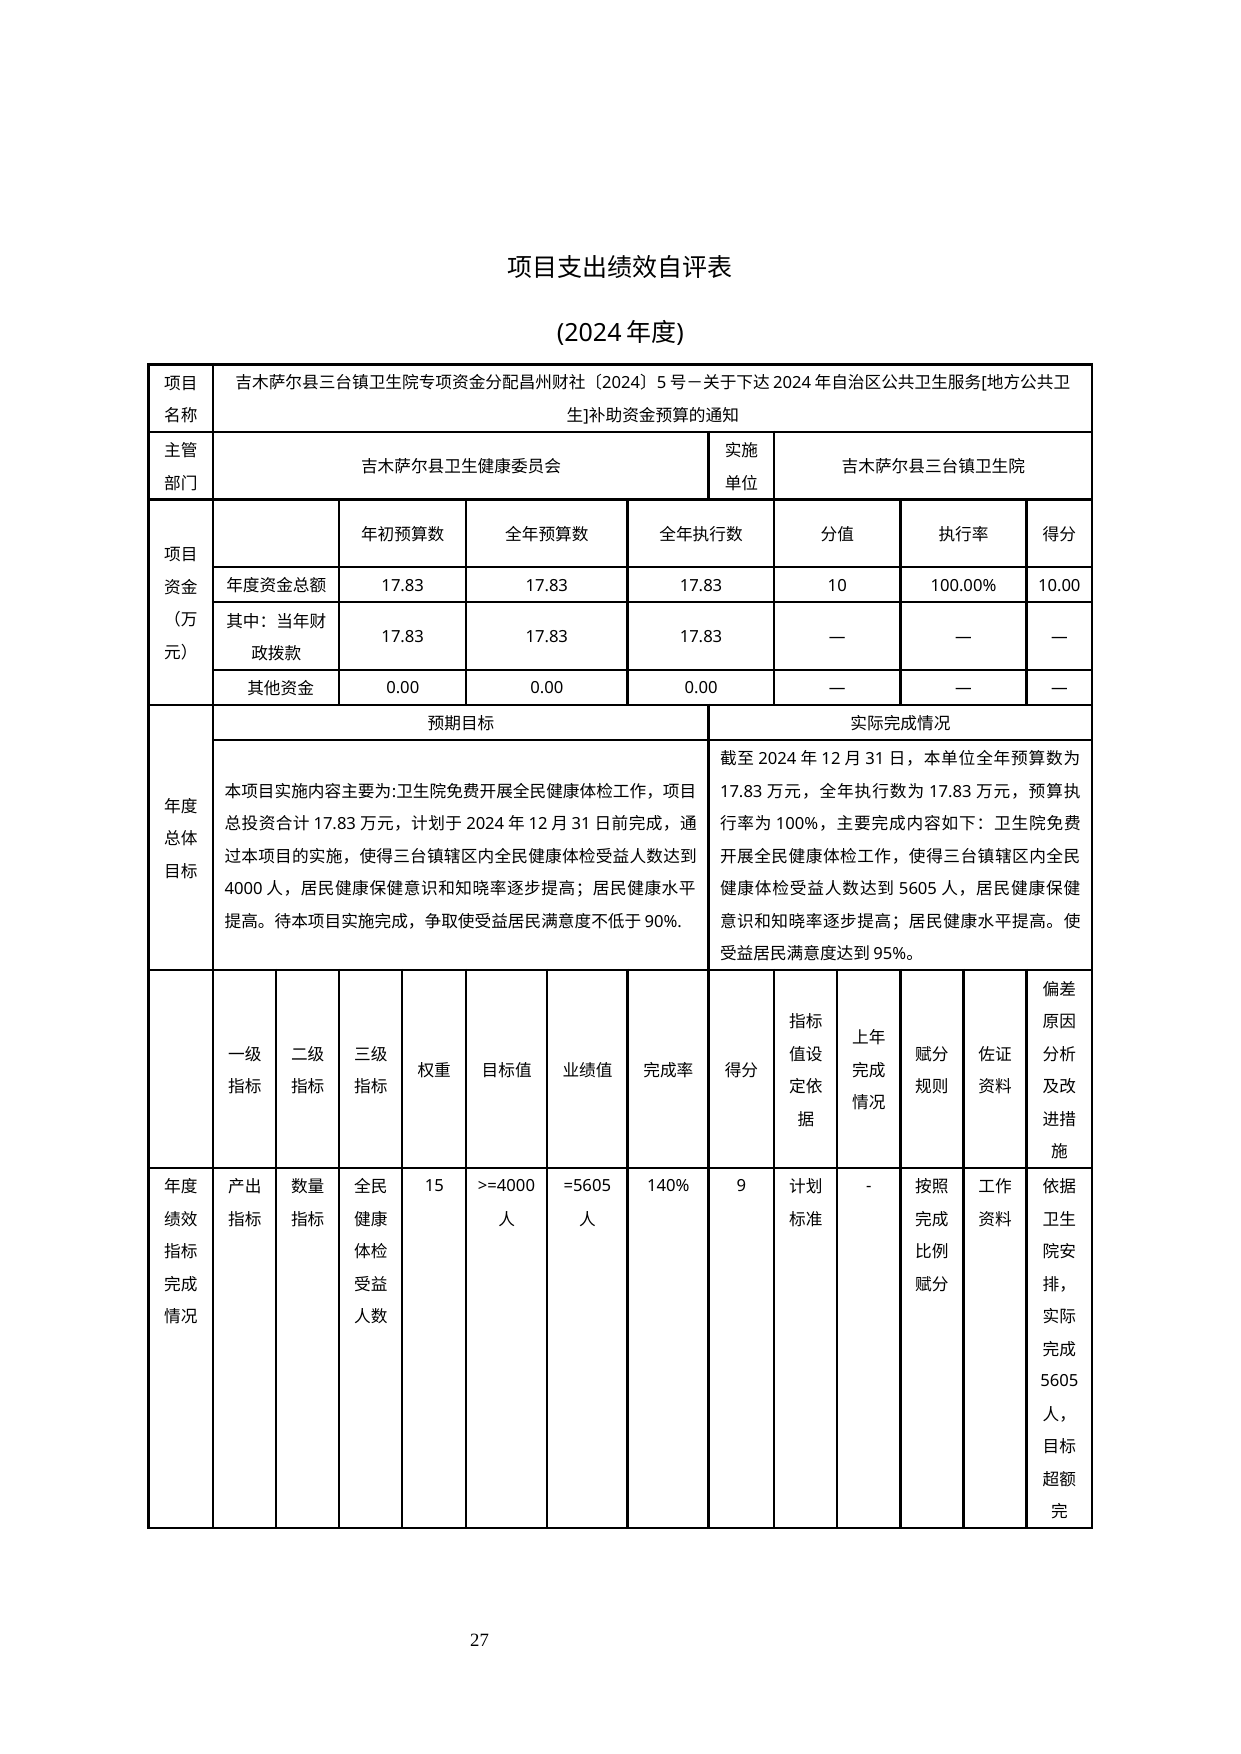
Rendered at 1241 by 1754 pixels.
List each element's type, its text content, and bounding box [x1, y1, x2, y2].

table_cell 指标值设定依据 [775, 971, 836, 1166]
table_cell 0.00 [467, 671, 626, 703]
table_cell 主管部门 [150, 433, 212, 498]
table_cell 分值 [775, 501, 899, 566]
table_cell 0.00 [340, 671, 465, 703]
table_cell 项目名称 [150, 366, 212, 431]
table_cell — [775, 671, 899, 703]
table_cell 实际完成情况 [710, 706, 1091, 739]
table_cell — [902, 671, 1025, 703]
table_cell 年度资金总额 [214, 568, 338, 601]
table_cell 其他资金 [214, 671, 338, 703]
table_cell 17.83 [629, 568, 773, 601]
table_cell 计划标准 [775, 1169, 836, 1526]
table_cell 140% [629, 1169, 707, 1526]
table_cell 年度绩效指标完成情况 [150, 1169, 212, 1526]
table_cell 9 [710, 1169, 773, 1526]
table_cell 实施单位 [710, 433, 773, 498]
table_cell 完成率 [629, 971, 707, 1166]
table_cell 偏差原因分析及改进措施 [1028, 971, 1091, 1166]
table_cell 吉木萨尔县三台镇卫生院 [775, 433, 1091, 498]
table_cell 数量指标 [277, 1169, 338, 1526]
table_cell 15 [403, 1169, 465, 1526]
table_cell 三级指标 [340, 971, 401, 1166]
table_cell 预期目标 [214, 706, 707, 739]
table_cell 得分 [1028, 501, 1091, 566]
table_cell 项目资金（万元） [150, 501, 212, 703]
table_cell 目标值 [467, 971, 546, 1166]
table_cell 全年执行数 [629, 501, 773, 566]
table_cell 佐证资料 [965, 971, 1025, 1166]
table_cell 17.83 [467, 568, 626, 601]
table_cell 执行率 [902, 501, 1025, 566]
table_cell 工作资料 [965, 1169, 1025, 1526]
table_cell 本项目实施内容主要为:卫生院免费开展全民健康体检工作，项目总投资合计17.83万元，计划于2024年12月31日前完成，通过本项目的实施，使得三台镇辖区内全民健康体检受益人数达到4000人，居民健康保健意识和知晓率逐步提高；居民健康水平提高。待本项目实施完成，争取使受益居民满意度不低于90%. [214, 741, 707, 969]
table_cell — [902, 603, 1025, 668]
table_cell =5605人 [548, 1169, 626, 1526]
table_cell 100.00% [902, 568, 1025, 601]
table_cell 吉木萨尔县三台镇卫生院专项资金分配昌州财社〔2024〕5号－关于下达2024年自治区公共卫生服务[地方公共卫生]补助资金预算的通知 [214, 366, 1091, 431]
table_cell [1028, 1169, 1091, 1526]
table_cell 产出指标 [214, 1169, 275, 1526]
table_cell 全民健康体检受益人数 [340, 1169, 401, 1526]
table_cell 一级指标 [214, 971, 275, 1166]
table_cell >=4000人 [467, 1169, 546, 1526]
table_cell 0.00 [629, 671, 773, 703]
table_cell 17.83 [467, 603, 626, 668]
table_cell 10.00 [1028, 568, 1091, 601]
table_cell — [1028, 671, 1091, 703]
table_cell 年度总体目标 [150, 706, 212, 969]
table_cell 截至2024年12月31日，本单位全年预算数为17.83万元，全年执行数为17.83万元，预算执行率为100%，主要完成内容如下：卫生院免费开展全民健康体检工作，使得三台镇辖区内全民健康体检受益人数达到5605人，居民健康保健意识和知晓率逐步提高；居民健康水平提高。使受益居民满意度达到95%。 [710, 741, 1091, 969]
table_cell 得分 [710, 971, 773, 1166]
table_cell 17.83 [340, 603, 465, 668]
table_cell 10 [775, 568, 899, 601]
table_cell - [838, 1169, 899, 1526]
table_cell (2024年度) [148, 298, 1092, 363]
table_header 项目支出绩效自评表 [148, 233, 1092, 298]
table_cell 二级指标 [277, 971, 338, 1166]
table_cell [150, 971, 212, 1166]
table_cell 业绩值 [548, 971, 626, 1166]
table_cell 17.83 [629, 603, 773, 668]
table_cell 吉木萨尔县卫生健康委员会 [214, 433, 707, 498]
table_cell 年初预算数 [340, 501, 465, 566]
table_cell 按照完成比例赋分 [902, 1169, 962, 1526]
table_cell — [1028, 603, 1091, 668]
table_cell 其中：当年财政拨款 [214, 603, 338, 668]
table_cell — [775, 603, 899, 668]
table_cell 17.83 [340, 568, 465, 601]
table_cell 上年完成情况 [838, 971, 899, 1166]
table_cell 全年预算数 [467, 501, 626, 566]
table_cell [214, 501, 338, 566]
table_cell 权重 [403, 971, 465, 1166]
table_cell 赋分规则 [902, 971, 962, 1166]
